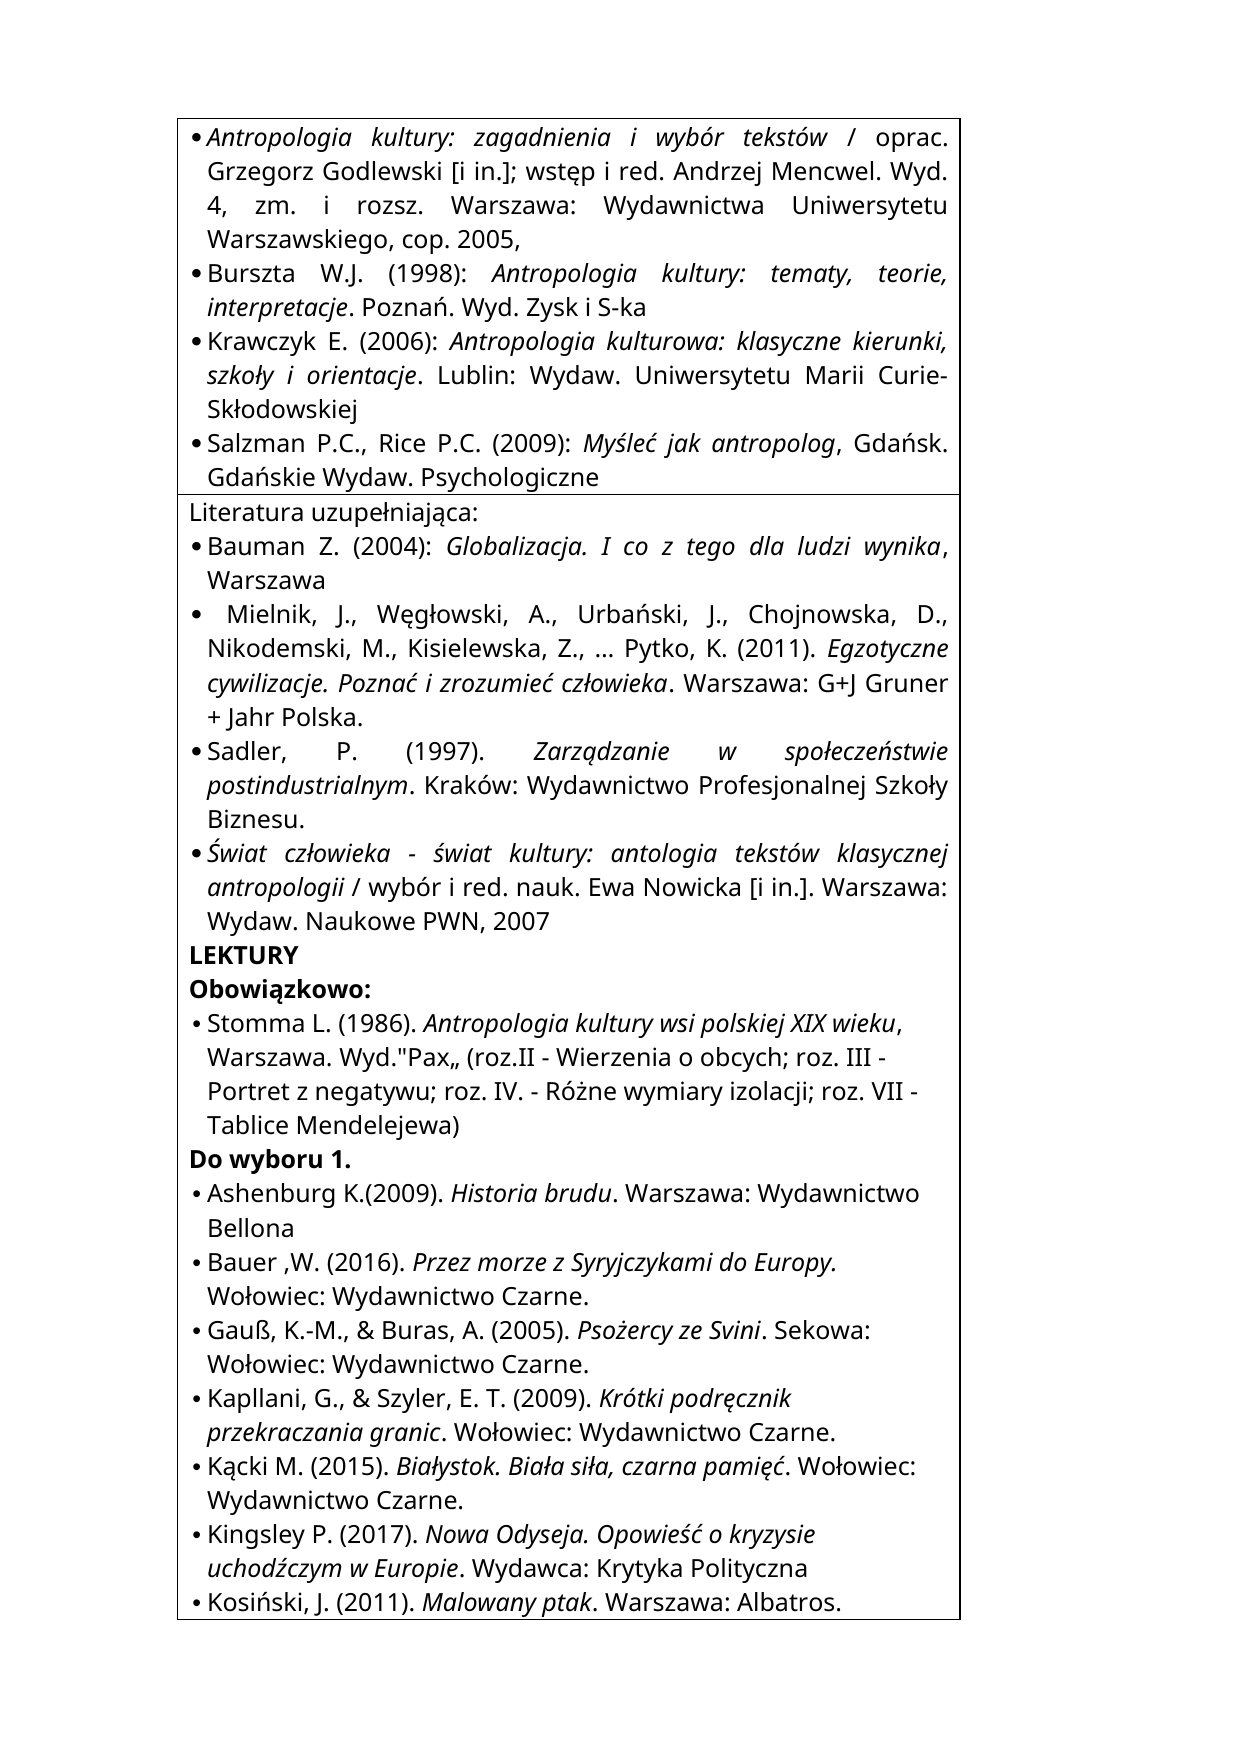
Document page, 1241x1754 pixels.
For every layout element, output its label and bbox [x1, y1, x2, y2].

table_cell [178, 495, 959, 1619]
table_header [178, 119, 959, 494]
